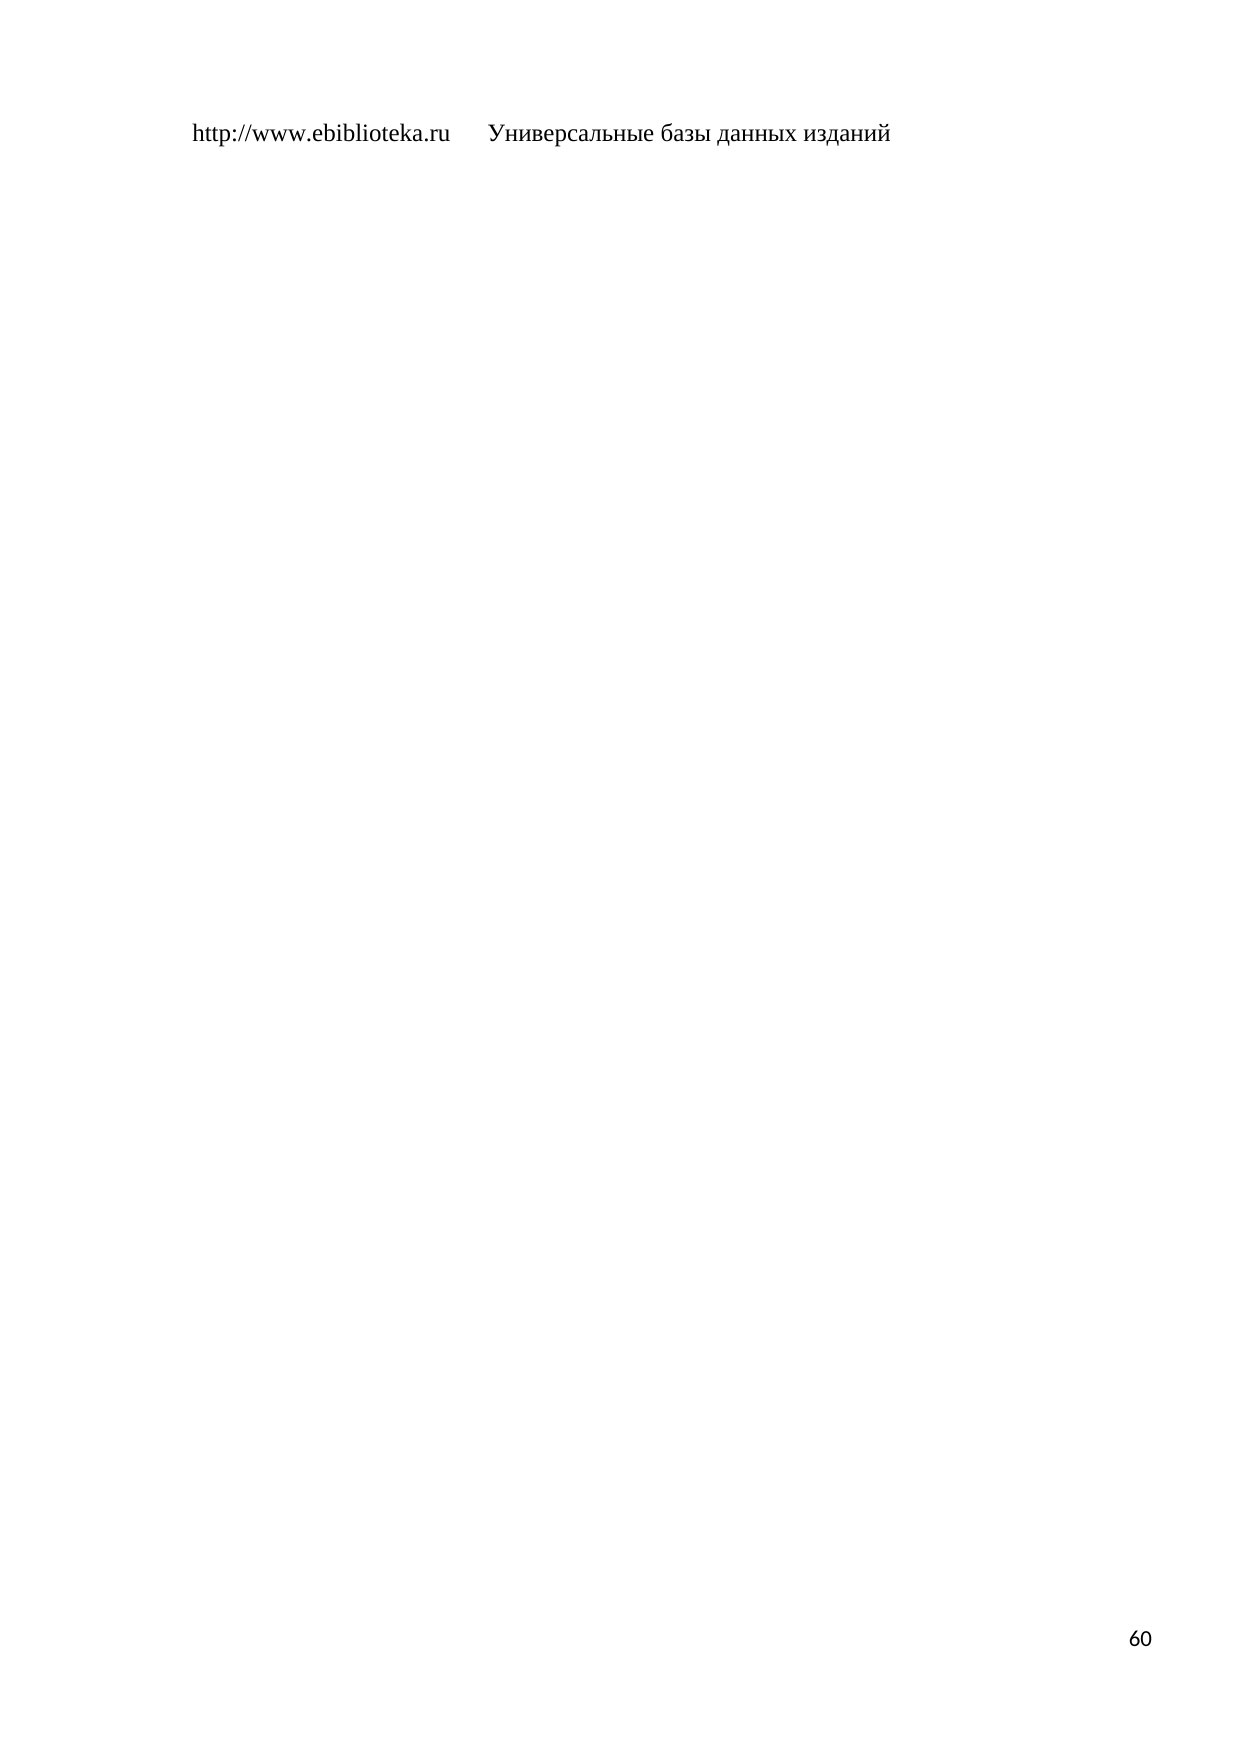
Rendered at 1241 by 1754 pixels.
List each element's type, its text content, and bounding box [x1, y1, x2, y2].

text http://www.ebiblioteka.ru Универсальные базы данных изданий [192, 118, 1152, 147]
